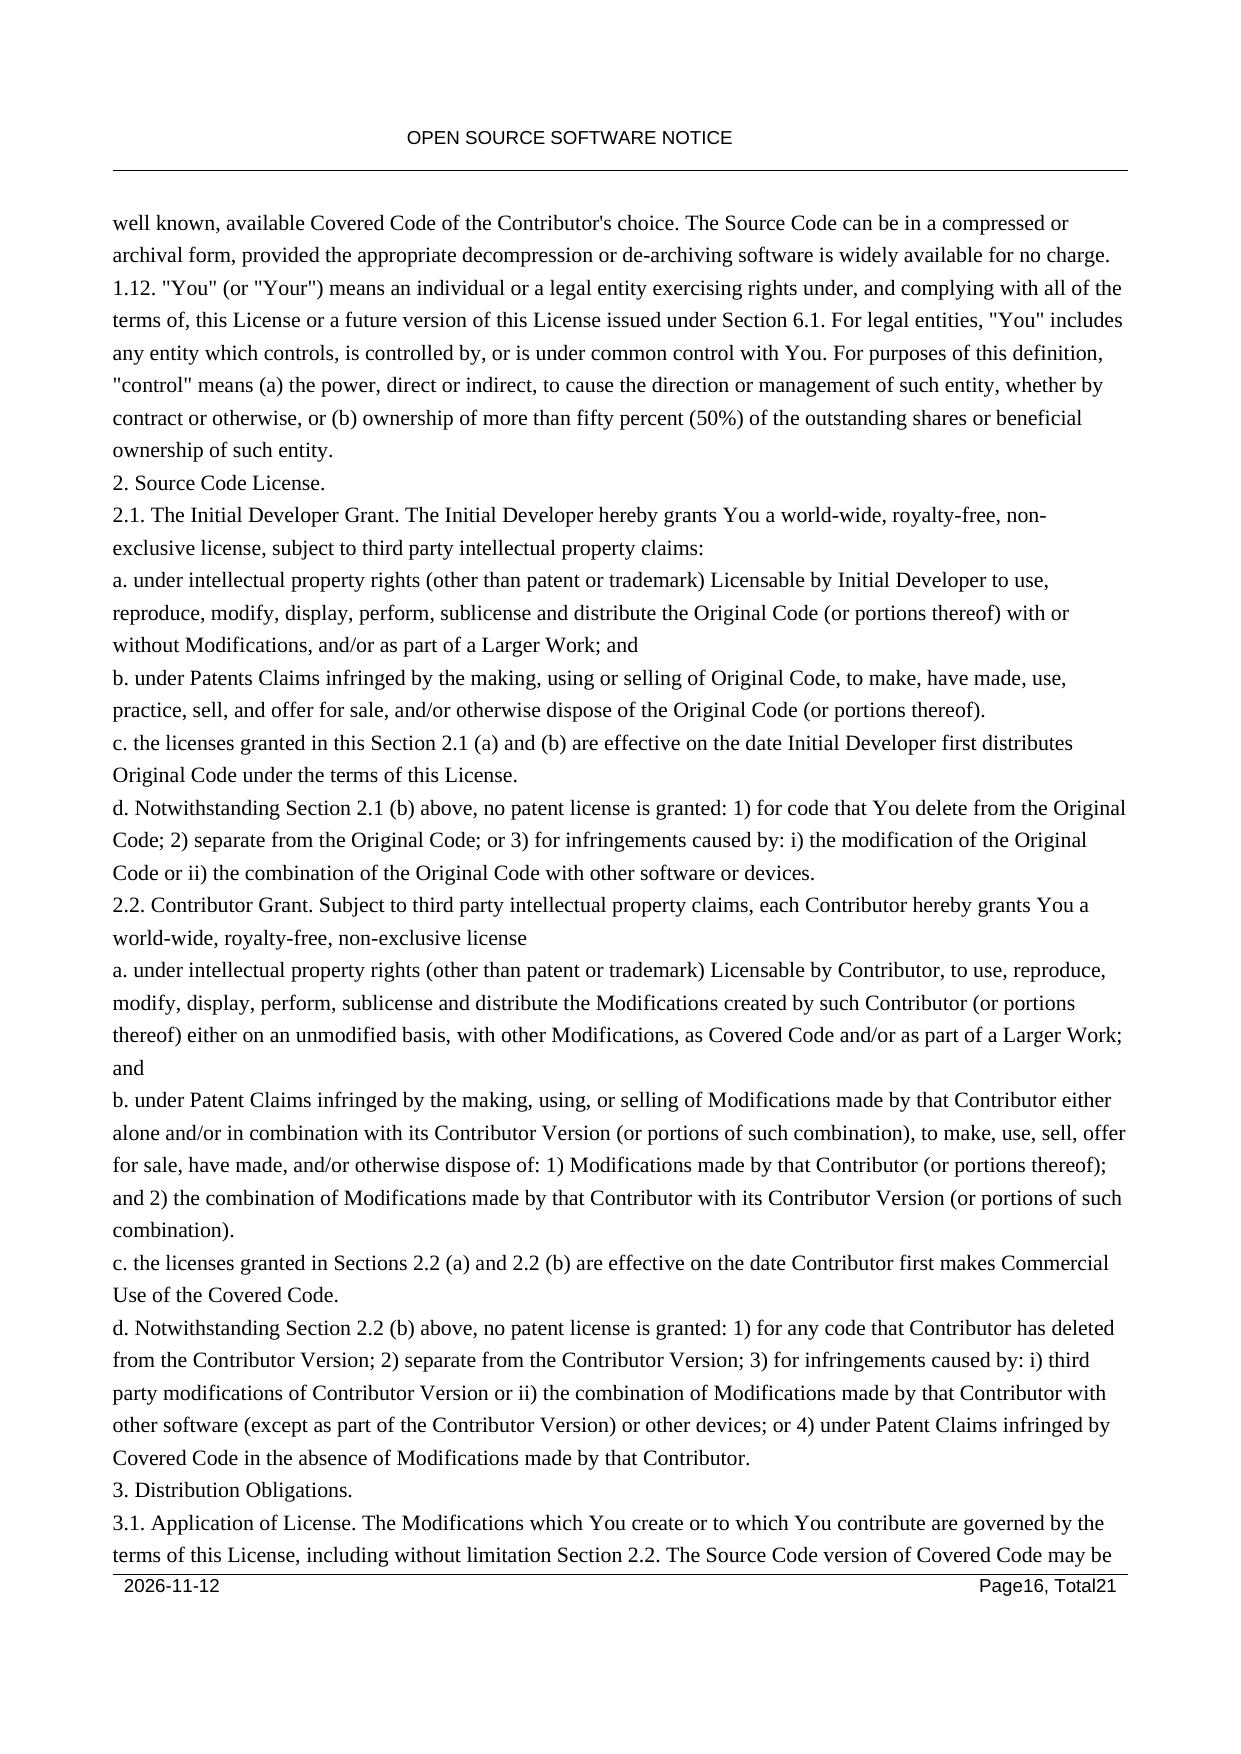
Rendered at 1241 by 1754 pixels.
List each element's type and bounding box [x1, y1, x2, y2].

text [112, 206, 1128, 1571]
